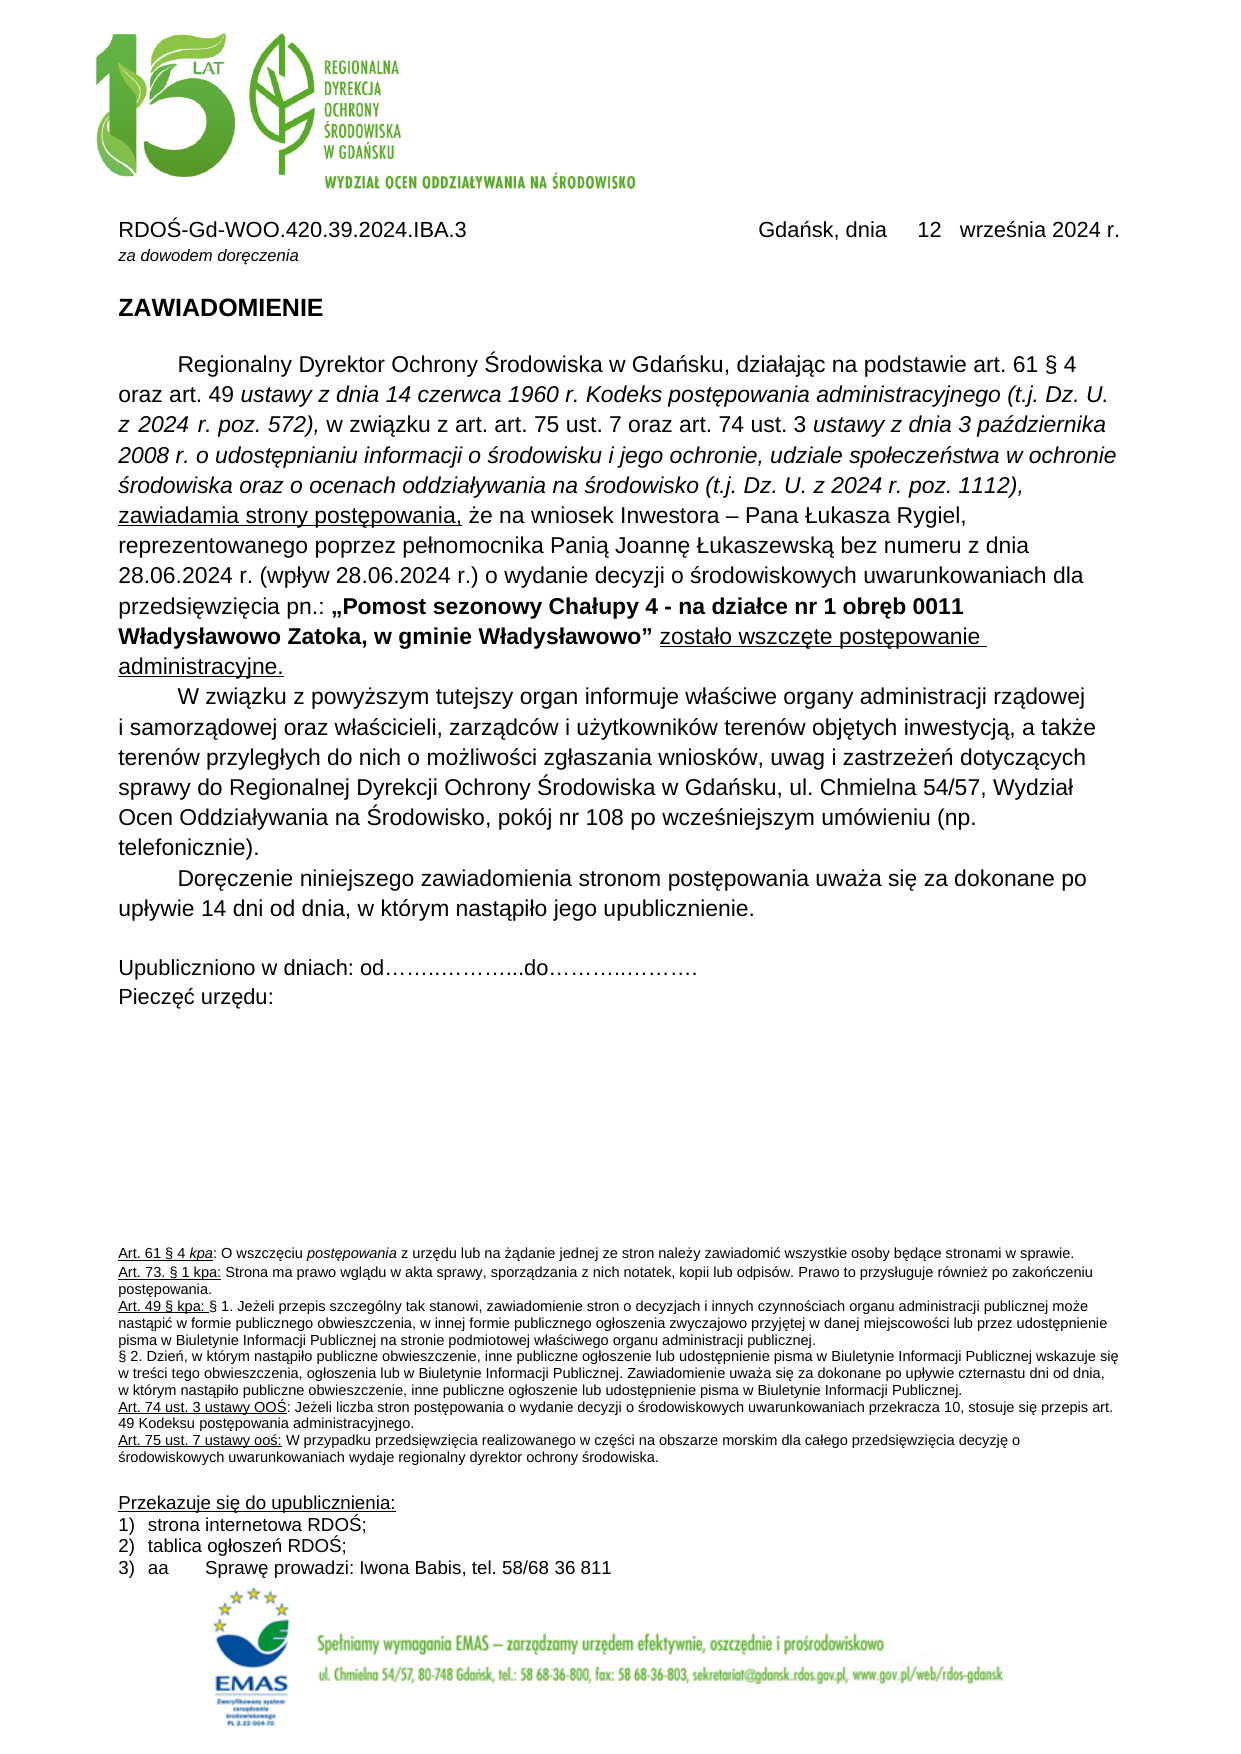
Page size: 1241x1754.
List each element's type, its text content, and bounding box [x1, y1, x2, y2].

text RDOŚ-Gd-WOO.420.39.2024.IBA.3 Gdańsk, dnia 12 września 2024 r. [118, 217, 1122, 242]
text Przekazuje się do upublicznienia: [118, 1492, 1122, 1514]
text Art. 74 ust. 3 ustawy OOŚ: Jeżeli liczba stron postępowania o wydanie decyzji o środowiskowych uwarunkowaniach przekracza 10, stosuje się przepis art. 49 Kodeksu postępowania administracyjnego. [118, 1398, 1122, 1432]
text ZAWIADOMIENIE [118, 293, 1122, 322]
text Upubliczniono w dniach: od……..………...do………..………. [118, 955, 1122, 980]
text Regionalny Dyrektor Ochrony Środowiska w Gdańsku, działając na podstawie art. 61 § 4 oraz art. 49 ustawy z dnia 14 czerwca 1960 r. Kodeks postępowania administracyjnego (t.j. Dz. U. z 2024 r. poz. 572), w związku z art. art. 75 ust. 7 oraz art. 74 ust. 3 ustawy z dnia 3 października 2008 r. o udostępnianiu informacji o środowisku i jego ochronie, udziale społeczeństwa w ochronie środowiska oraz o ocenach oddziaływania na środowisko (t.j. Dz. U. z 2024 r. poz. 1112), zawiadamia strony postępowania, że na wniosek Inwestora – Pana Łukasza Rygiel, reprezentowanego poprzez pełnomocnika Panią Joannę Łukaszewską bez numeru z dnia 28.06.2024 r. (wpływ 28.06.2024 r.) o wydanie decyzji o środowiskowych uwarunkowaniach dla przedsięwzięcia pn.: „Pomost sezonowy Chałupy 4 - na działce nr 1 obręb 0011 Władysławowo Zatoka, w gminie Władysławowo” zostało wszczęte postępowanie administracyjne. [118, 351, 1122, 679]
text Doręczenie niniejszego zawiadomienia stronom postępowania uważa się za dokonane po upływie 14 dni od dnia, w którym nastąpiło jego upublicznienie. [118, 864, 1122, 921]
text Art. 61 § 4 kpa: O wszczęciu postępowania z urzędu lub na żądanie jednej ze stron należy zawiadomić wszystkie osoby będące stronami w sprawie. [118, 1245, 1122, 1262]
text Pieczęć urzędu: [118, 984, 1122, 1009]
list aa Sprawę prowadzi: Iwona Babis, tel. 58/68 36 811 [118, 1557, 1122, 1578]
text W związku z powyższym tutejszy organ informuje właściwe organy administracji rządowej i samorządowej oraz właścicieli, zarządców i użytkowników terenów objętych inwestycją, a także terenów przyległych do nich o możliwości zgłaszania wniosków, uwag i zastrzeżeń dotyczących sprawy do Regionalnej Dyrekcji Ochrony Środowiska w Gdańsku, ul. Chmielna 54/57, Wydział Ocen Oddziaływania na Środowisko, pokój nr 108 po wcześniejszym umówieniu (np. telefonicznie). [118, 683, 1122, 861]
text Art. 49 § kpa: § 1. Jeżeli przepis szczególny tak stanowi, zawiadomienie stron o decyzjach i innych czynnościach organu administracji publicznej może nastąpić w formie publicznego obwieszczenia, w innej formie publicznego ogłoszenia zwyczajowo przyjętej w danej miejscowości lub przez udostępnienie pisma w Biuletynie Informacji Publicznej na stronie podmiotowej właściwego organu administracji publicznej. [118, 1298, 1122, 1348]
list tablica ogłoszeń RDOŚ; [118, 1535, 1122, 1557]
text Art. 75 ust. 7 ustawy ooś: W przypadku przedsięwzięcia realizowanego w części na obszarze morskim dla całego przedsięwzięcia decyzję o środowiskowych uwarunkowaniach wydaje regionalny dyrektor ochrony środowiska. [118, 1432, 1122, 1465]
picture [213, 1588, 1027, 1731]
picture [88, 23, 652, 193]
text za dowodem doręczenia [118, 246, 1122, 265]
text § 2. Dzień, w którym nastąpiło publiczne obwieszczenie, inne publiczne ogłoszenie lub udostępnienie pisma w Biuletynie Informacji Publicznej wskazuje się w treści tego obwieszczenia, ogłoszenia lub w Biuletynie Informacji Publicznej. Zawiadomienie uważa się za dokonane po upływie czternastu dni od dnia, w którym nastąpiło publiczne obwieszczenie, inne publiczne ogłoszenie lub udostępnienie pisma w Biuletynie Informacji Publicznej. [118, 1348, 1122, 1398]
text Art. 73. § 1 kpa: Strona ma prawo wglądu w akta sprawy, sporządzania z nich notatek, kopii lub odpisów. Prawo to przysługuje również po zakończeniu postępowania. [118, 1264, 1122, 1298]
list strona internetowa RDOŚ; [118, 1514, 1122, 1535]
